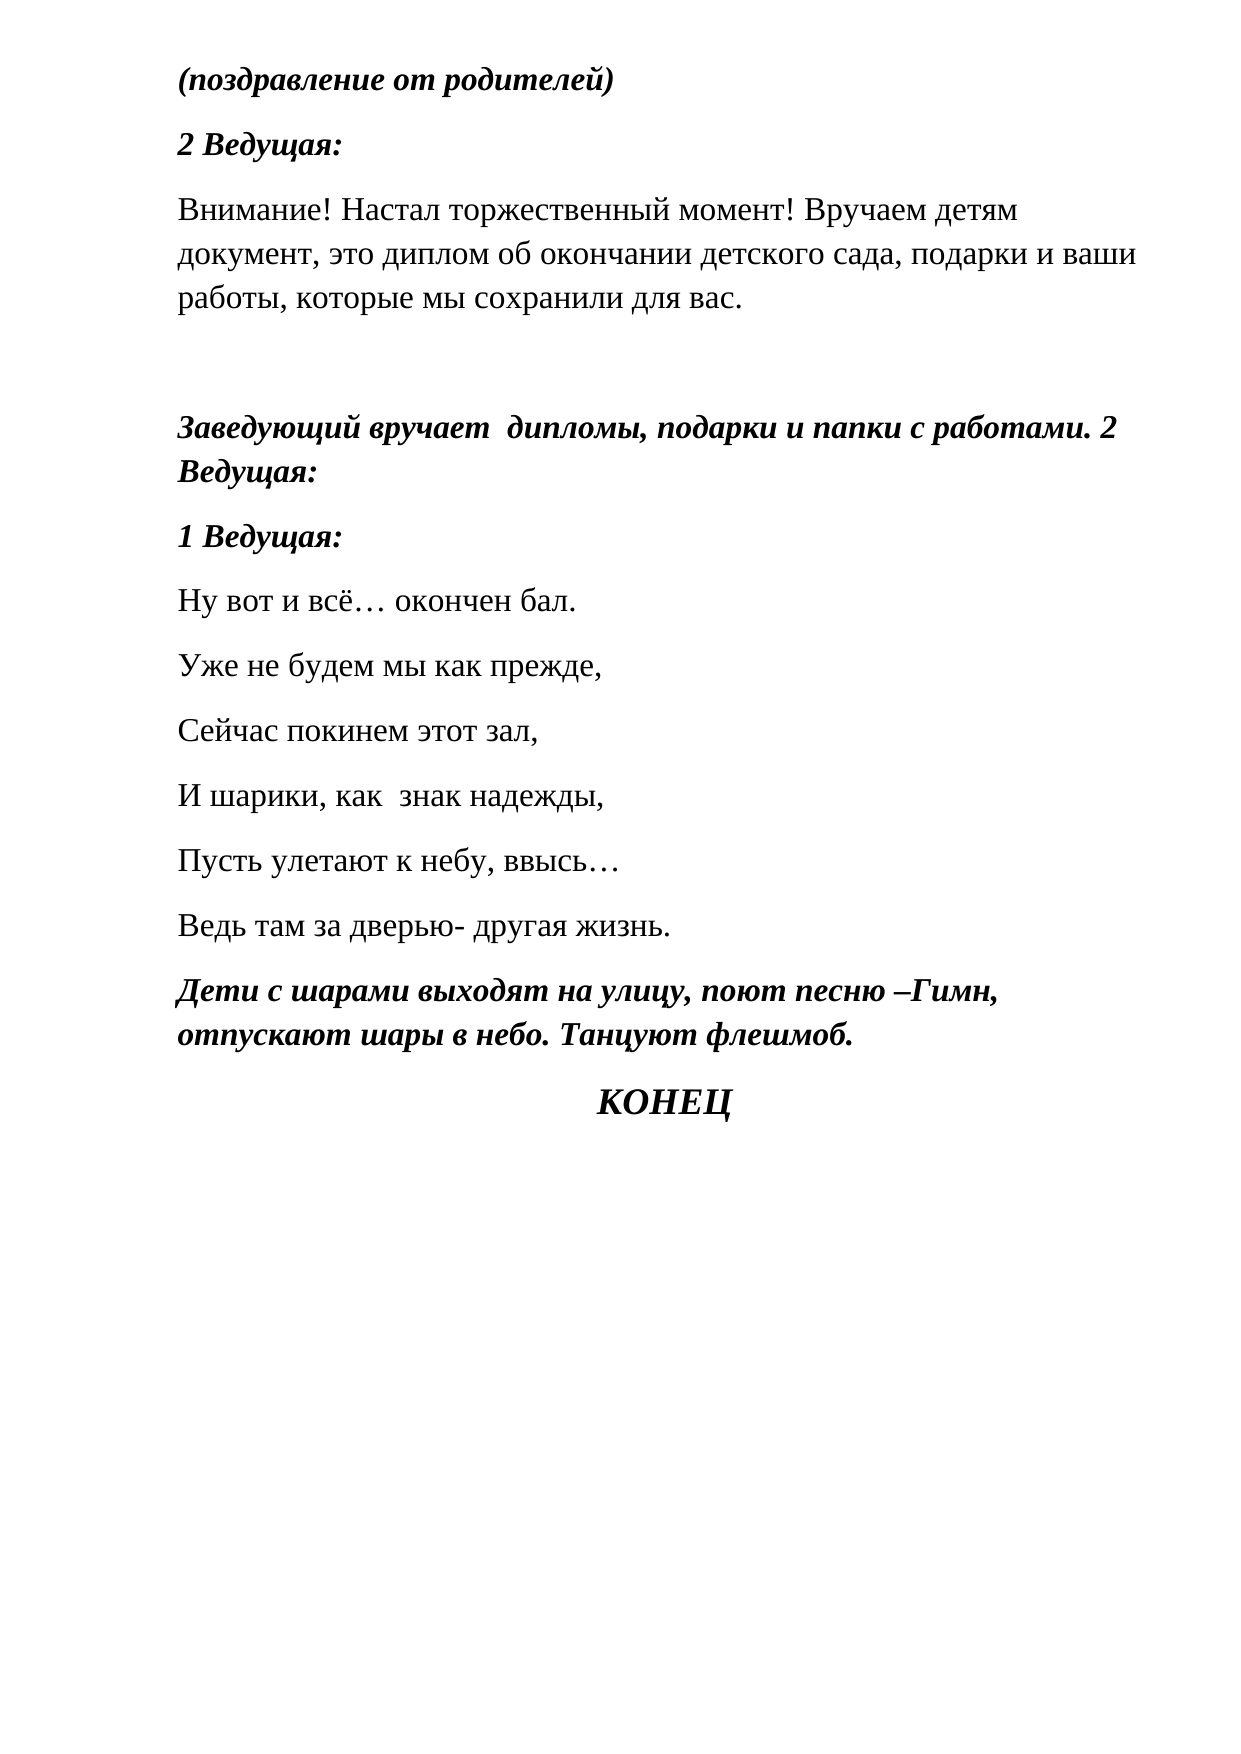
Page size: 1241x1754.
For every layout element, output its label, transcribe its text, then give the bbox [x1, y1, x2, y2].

text И шарики, как знак надежды, [177, 775, 1152, 814]
text Сейчас покинем этот зал, [177, 711, 1152, 749]
text Ну вот и всё… окончен бал. [177, 581, 1152, 619]
text Ведь там за дверью- другая жизнь. [177, 905, 1152, 943]
text Заведующий вручает дипломы, подарки и папки с работами. 2 Ведущая: [177, 407, 1152, 489]
text КОНЕЦ [177, 1079, 1152, 1122]
text 1 Ведущая: [177, 516, 1152, 554]
text Внимание! Настал торжественный момент! Вручаем детям документ, это диплом об окончании детского сада, подарки и ваши работы, которые мы сохранили для вас. [177, 189, 1152, 315]
text Дети с шарами выходят на улицу, поют песню –Гимн, отпускают шары в небо. Танцуют флешмоб. [177, 970, 1152, 1052]
text Уже не будем мы как прежде, [177, 646, 1152, 684]
text Пусть улетают к небу, ввысь… [177, 840, 1152, 879]
text (поздравление от родителей) [177, 59, 1152, 97]
text 2 Ведущая: [177, 124, 1152, 162]
